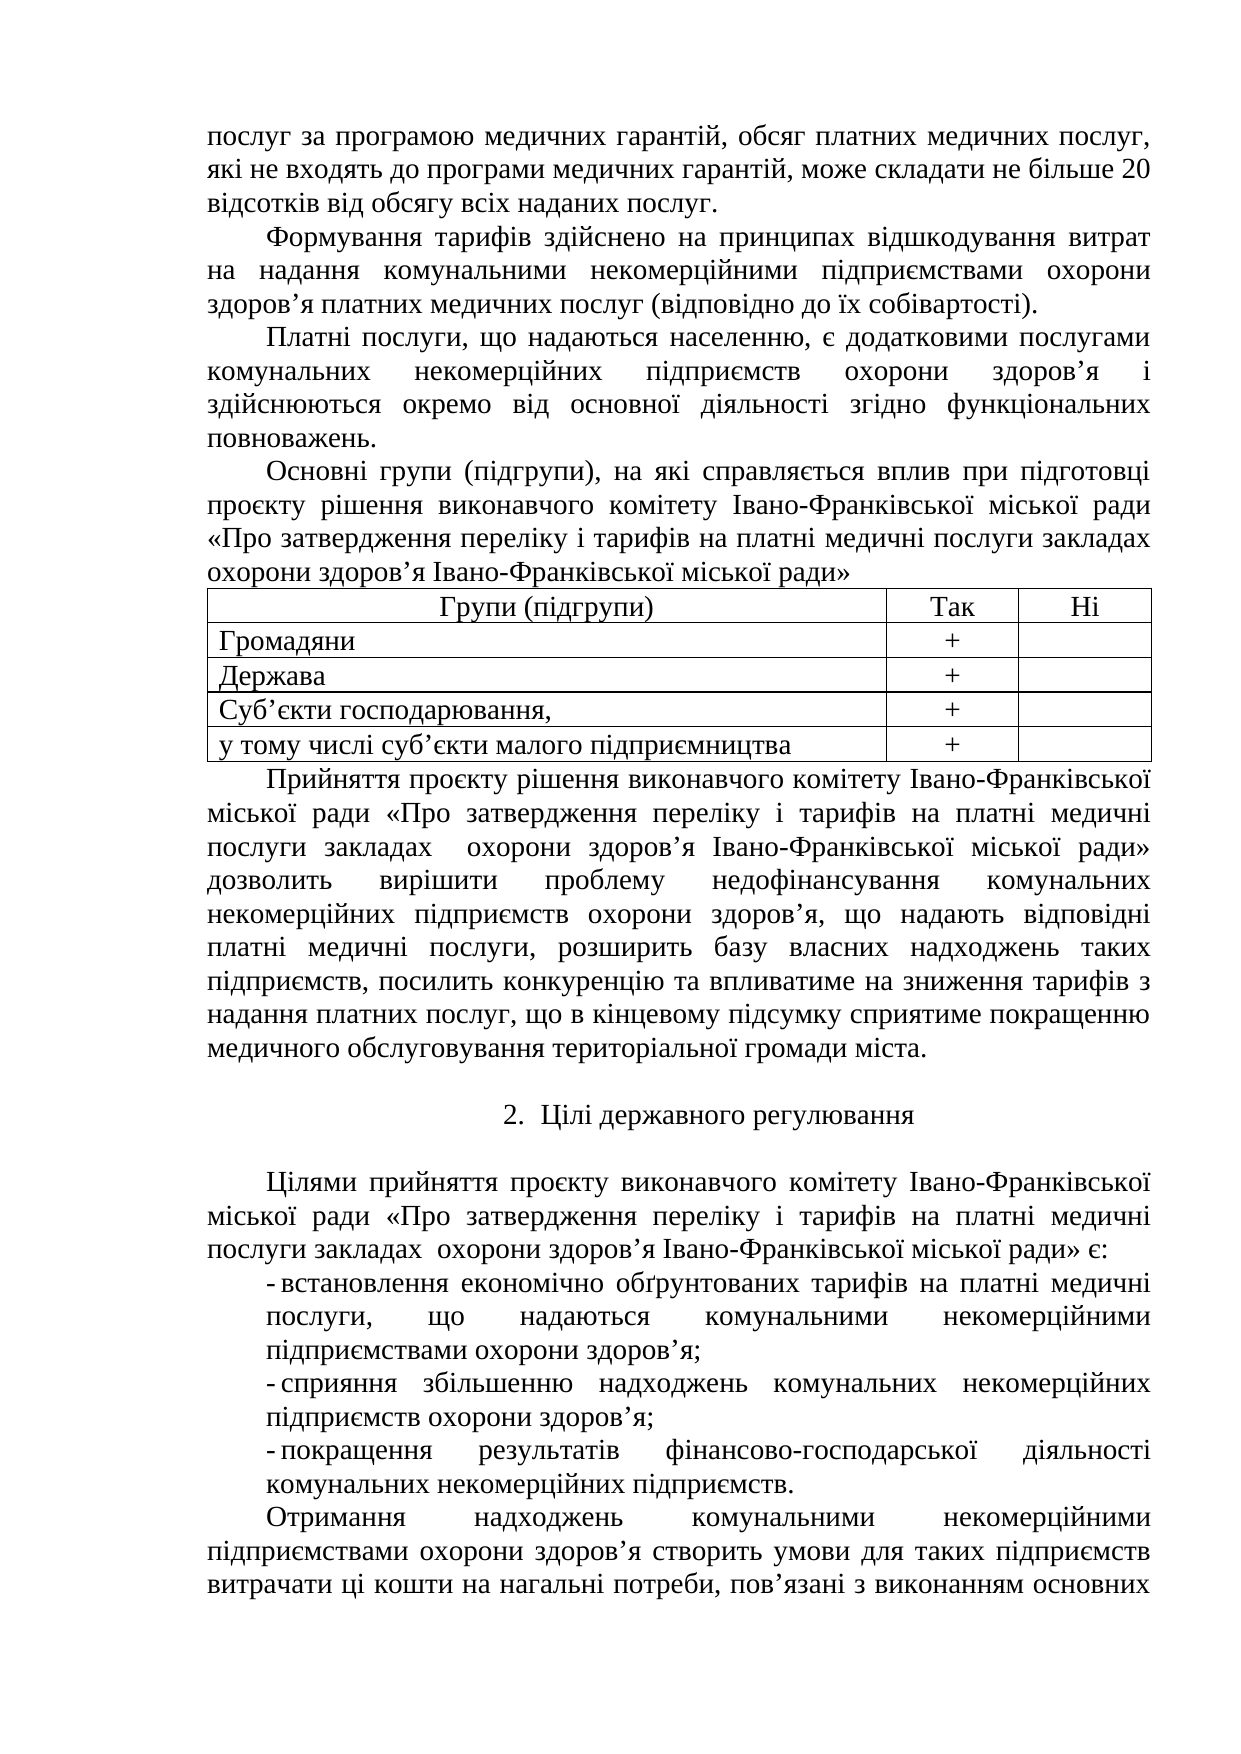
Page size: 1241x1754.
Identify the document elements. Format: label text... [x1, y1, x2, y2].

table_cell [1019, 623, 1151, 657]
table_cell + [887, 658, 1018, 691]
text Платні послуги, що надаються населенню, є додатковими послугами комунальних некомерційних підприємств охорони здоров’я і здійснюються окремо від основної діяльності згідно функціональних повноважень. [207, 319, 1152, 453]
table_cell [1019, 658, 1151, 691]
text Цілями прийняття проєкту виконавчого комітету Івано-Франківської міської ради «Про затвердження переліку і тарифів на платні медичні послуги закладах охорони здоров’я Івано-Франківської міської ради» є: [207, 1164, 1152, 1265]
table_cell [1019, 727, 1151, 761]
list встановлення економічно обґрунтованих тарифів на платні медичні послуги, що надаються комунальними некомерційними підприємствами охорони здоров’я; [266, 1265, 1152, 1365]
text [207, 1499, 1152, 1600]
text Прийняття проєкту рішення виконавчого комітету Івано-Франківської міської ради «Про затвердження переліку і тарифів на платні медичні послуги закладах охорони здоров’я Івано-Франківської міської ради» дозволить вирішити проблему недофінансування комунальних некомерційних підприємств охорони здоров’я, що надають відповідні платні медичні послуги, розширить базу власних надходжень таких підприємств, посилить конкуренцію та впливатиме на зниження тарифів з надання платних послуг, що в кінцевому підсумку сприятиме покращенню медичного обслуговування територіальної громади міста. [207, 762, 1152, 1063]
list Цілі державного регулювання [266, 1097, 1152, 1131]
table_header Групи (підгрупи) [208, 589, 886, 622]
table_cell + [887, 623, 1018, 657]
table_cell + [887, 727, 1018, 761]
table_cell Суб’єкти господарювання, [208, 693, 886, 726]
table_cell Громадяни [208, 623, 886, 657]
table_cell у тому числі суб’єкти малого підприємництва [208, 727, 886, 761]
table_cell Держава [208, 658, 886, 691]
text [207, 118, 1152, 219]
table_header Так [887, 589, 1018, 622]
text Основні групи (підгрупи), на які справляється вплив при підготовці проєкту рішення виконавчого комітету Івано-Франківської міської ради «Про затвердження переліку і тарифів на платні медичні послуги закладах охорони здоров’я Івано-Франківської міської ради» [207, 453, 1152, 588]
table_cell + [887, 693, 1018, 726]
text Формування тарифів здійснено на принципах відшкодування витрат на надання комунальними некомерційними підприємствами охорони здоров’я платних медичних послуг (відповідно до їх собівартості). [207, 219, 1152, 319]
table_cell [1019, 693, 1151, 726]
list покращення результатів фінансово-господарської діяльності комунальних некомерційних підприємств. [266, 1432, 1152, 1499]
list сприяння збільшенню надходжень комунальних некомерційних підприємств охорони здоров’я; [266, 1365, 1152, 1432]
table_header Ні [1019, 589, 1151, 622]
